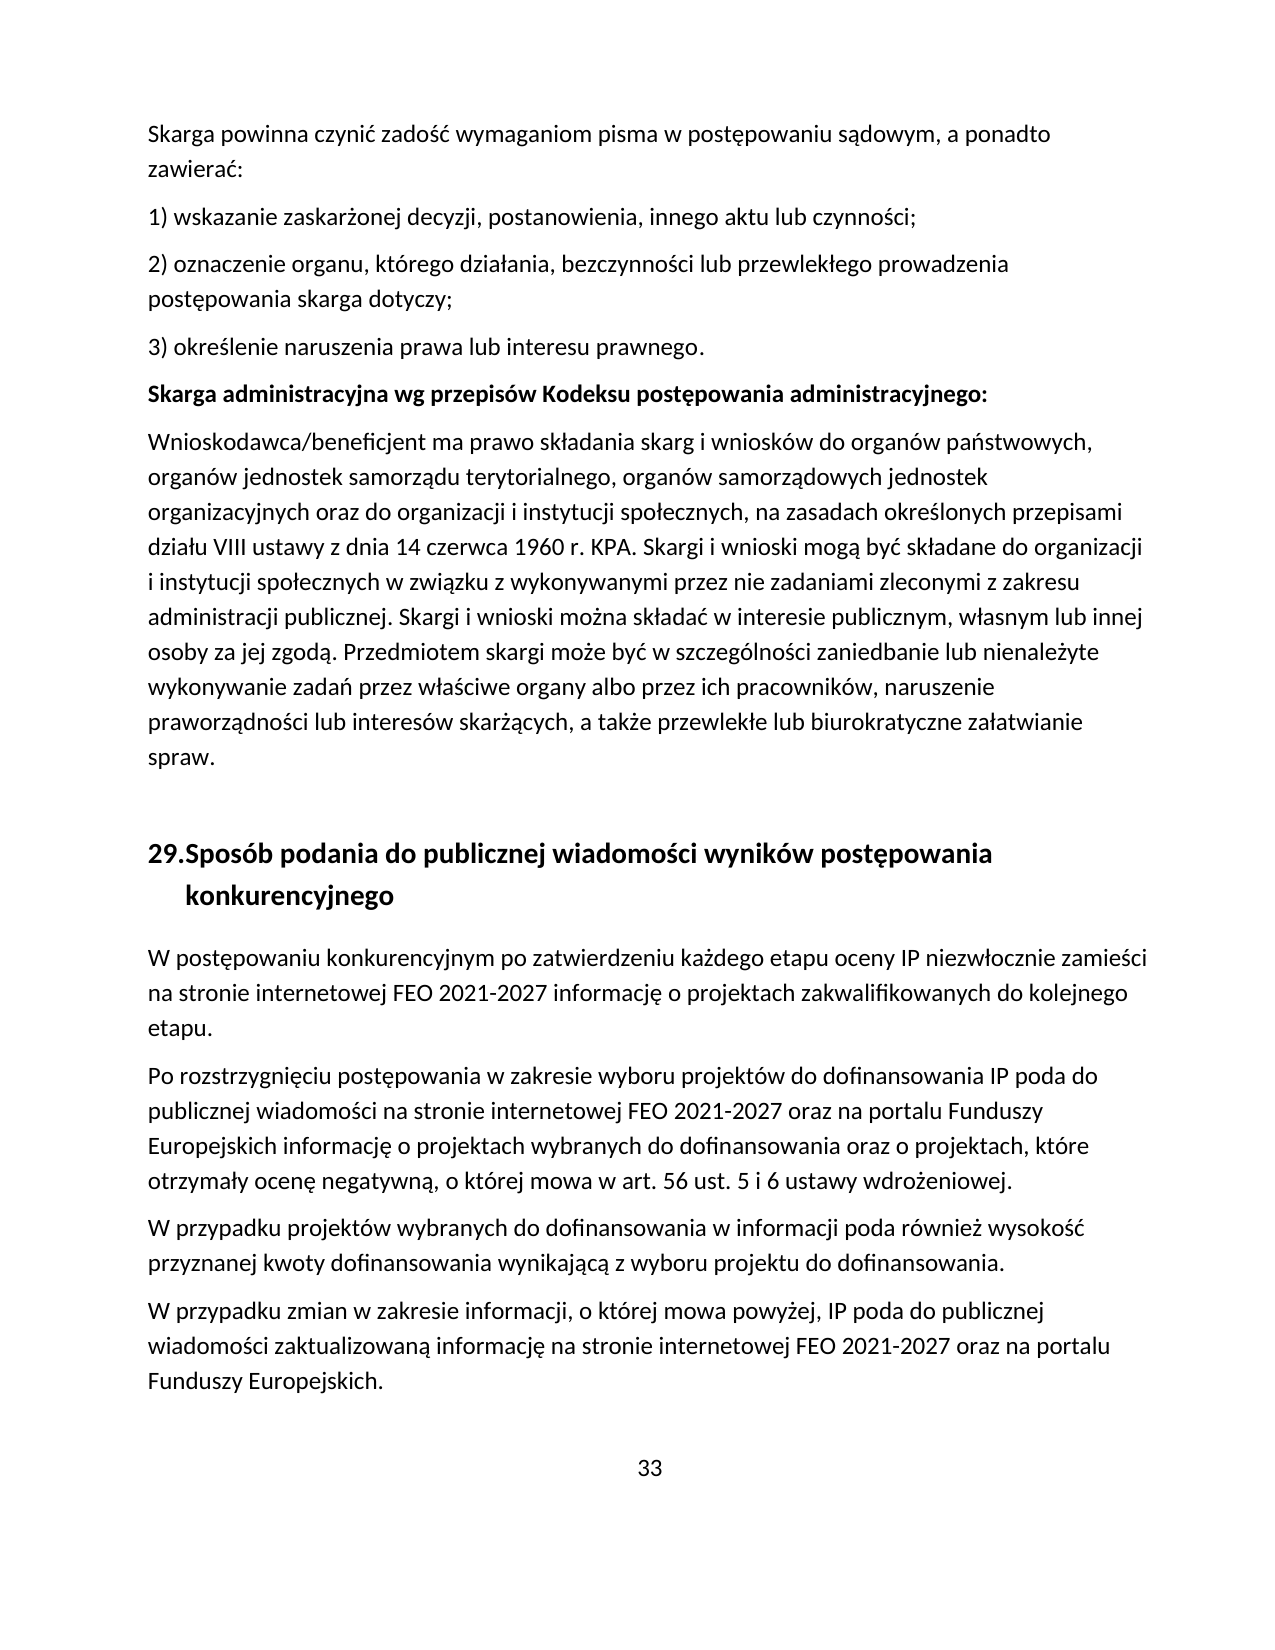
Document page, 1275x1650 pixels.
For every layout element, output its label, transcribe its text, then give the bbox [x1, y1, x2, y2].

text 2) oznaczenie organu, którego działania, bezczynności lub przewlekłego prowadzenia postępowania skarga dotyczy; [148, 248, 1152, 314]
text 3) określenie naruszenia prawa lub interesu prawnego. [148, 331, 1152, 361]
text W przypadku projektów wybranych do dofinansowania w informacji poda również wysokość przyznanej kwoty dofinansowania wynikającą z wyboru projektu do dofinansowania. [148, 1212, 1152, 1278]
text W przypadku zmian w zakresie informacji, o której mowa powyżej, IP poda do publicznej wiadomości zaktualizowaną informację na stronie internetowej FEO 2021-2027 oraz na portalu Funduszy Europejskich. [148, 1295, 1152, 1396]
text W postępowaniu konkurencyjnym po zatwierdzeniu każdego etapu oceny IP niezwłocznie zamieści na stronie internetowej FEO 2021-2027 informację o projektach zakwalifikowanych do kolejnego etapu. [148, 942, 1152, 1043]
text 1) wskazanie zaskarżonej decyzji, postanowienia, innego aktu lub czynności; [148, 201, 1152, 231]
text Po rozstrzygnięciu postępowania w zakresie wyboru projektów do dofinansowania IP poda do publicznej wiadomości na stronie internetowej FEO 2021-2027 oraz na portalu Funduszy Europejskich informację o projektach wybranych do dofinansowania oraz o projektach, które otrzymały ocenę negatywną, o której mowa w art. 56 ust. 5 i 6 ustawy wdrożeniowej. [148, 1060, 1152, 1196]
text Skarga powinna czynić zadość wymaganiom pisma w postępowaniu sądowym, a ponadto zawierać: [148, 118, 1152, 184]
text Skarga administracyjna wg przepisów Kodeksu postępowania administracyjnego: [148, 378, 1152, 409]
text Wnioskodawca/beneficjent ma prawo składania skarg i wniosków do organów państwowych, organów jednostek samorządu terytorialnego, organów samorządowych jednostek organizacyjnych oraz do organizacji i instytucji społecznych, na zasadach określonych przepisami działu VIII ustawy z dnia 14 czerwca 1960 r. KPA. Skargi i wnioski mogą być składane do organizacji i instytucji społecznych w związku z wykonywanymi przez nie zadaniami zleconymi z zakresu administracji publicznej. Skargi i wnioski można składać w interesie publicznym, własnym lub innej osoby za jej zgodą. Przedmiotem skargi może być w szczególności zaniedbanie lub nienależyte wykonywanie zadań przez właściwe organy albo przez ich pracowników, naruszenie praworządności lub interesów skarżących, a także przewlekłe lub biurokratyczne załatwianie spraw. [148, 426, 1152, 771]
subtitle Sposób podania do publicznej wiadomości wyników postępowania konkurencyjnego [148, 836, 1152, 912]
